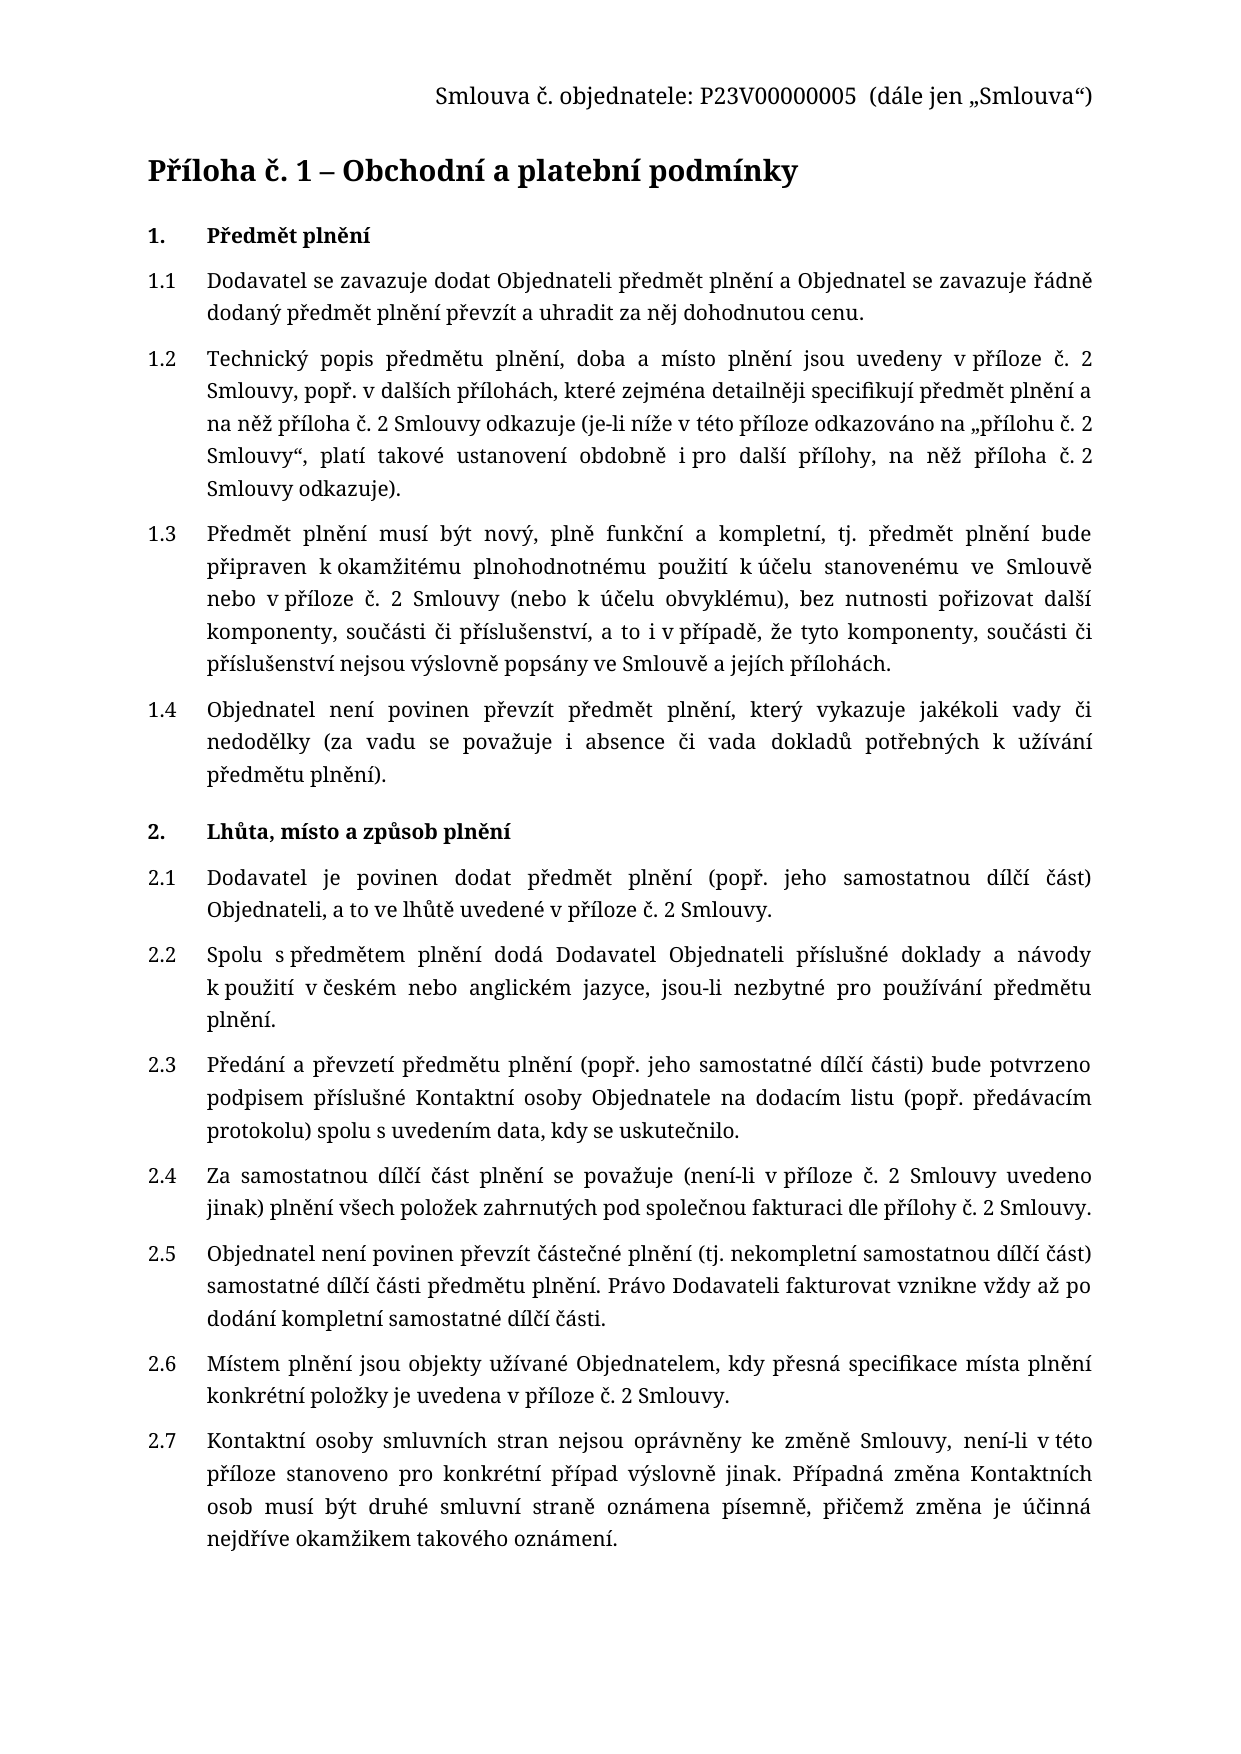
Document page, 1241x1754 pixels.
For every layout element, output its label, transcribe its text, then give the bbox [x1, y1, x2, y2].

list Předmět plnění musí být nový, plně funkční a kompletní, tj. předmět plnění bude připraven k okamžitému plnohodnotnému použití k účelu stanovenému ve Smlouvě nebo v příloze č. 2 Smlouvy (nebo k účelu obvyklému), bez nutnosti pořizovat další komponenty, součásti či příslušenství, a to i v případě, že tyto komponenty, součásti či příslušenství nejsou výslovně popsány ve Smlouvě a jejích přílohách. [148, 519, 1093, 678]
list Lhůta, místo a způsob plnění [148, 817, 1093, 846]
list Za samostatnou dílčí část plnění se považuje (není-li v příloze č. 2 Smlouvy uvedeno jinak) plnění všech položek zahrnutých pod společnou fakturaci dle přílohy č. 2 Smlouvy. [148, 1161, 1093, 1222]
list Dodavatel se zavazuje dodat Objednateli předmět plnění a Objednatel se zavazuje řádně dodaný předmět plnění převzít a uhradit za něj dohodnutou cenu. [148, 266, 1093, 327]
list Objednatel není povinen převzít částečné plnění (tj. nekompletní samostatnou dílčí část) samostatné dílčí části předmětu plnění. Právo Dodavateli fakturovat vznikne vždy až po dodání kompletní samostatné dílčí části. [148, 1239, 1093, 1332]
list Dodavatel je povinen dodat předmět plnění (popř. jeho samostatnou dílčí část) Objednateli, a to ve lhůtě uvedené v příloze č. 2 Smlouvy. [148, 863, 1093, 924]
list Kontaktní osoby smluvních stran nejsou oprávněny ke změně Smlouvy, není-li v této příloze stanoveno pro konkrétní případ výslovně jinak. Případná změna Kontaktních osob musí být druhé smluvní straně oznámena písemně, přičemž změna je účinná nejdříve okamžikem takového oznámení. [148, 1427, 1093, 1553]
list Předmět plnění [148, 221, 1093, 249]
text Příloha č. 1 – Obchodní a platební podmínky [148, 150, 1093, 190]
list Technický popis předmětu plnění, doba a místo plnění jsou uvedeny v příloze č. 2 Smlouvy, popř. v dalších přílohách, které zejména detailněji specifikují předmět plnění a na něž příloha č. 2 Smlouvy odkazuje (je-li níže v této příloze odkazováno na „přílohu č. 2 Smlouvy“, platí takové ustanovení obdobně i pro další přílohy, na něž příloha č. 2 Smlouvy odkazuje). [148, 344, 1093, 502]
list Místem plnění jsou objekty užívané Objednatelem, kdy přesná specifikace místa plnění konkrétní položky je uvedena v příloze č. 2 Smlouvy. [148, 1349, 1093, 1410]
list Předání a převzetí předmětu plnění (popř. jeho samostatné dílčí části) bude potvrzeno podpisem příslušné Kontaktní osoby Objednatele na dodacím listu (popř. předávacím protokolu) spolu s uvedením data, kdy se uskutečnilo. [148, 1051, 1093, 1144]
list Spolu s předmětem plnění dodá Dodavatel Objednateli příslušné doklady a návody k použití v českém nebo anglickém jazyce, jsou-li nezbytné pro používání předmětu plnění. [148, 940, 1093, 1034]
list Objednatel není povinen převzít předmět plnění, který vykazuje jakékoli vady či nedodělky (za vadu se považuje i absence či vada dokladů potřebných k užívání předmětu plnění). [148, 695, 1093, 788]
